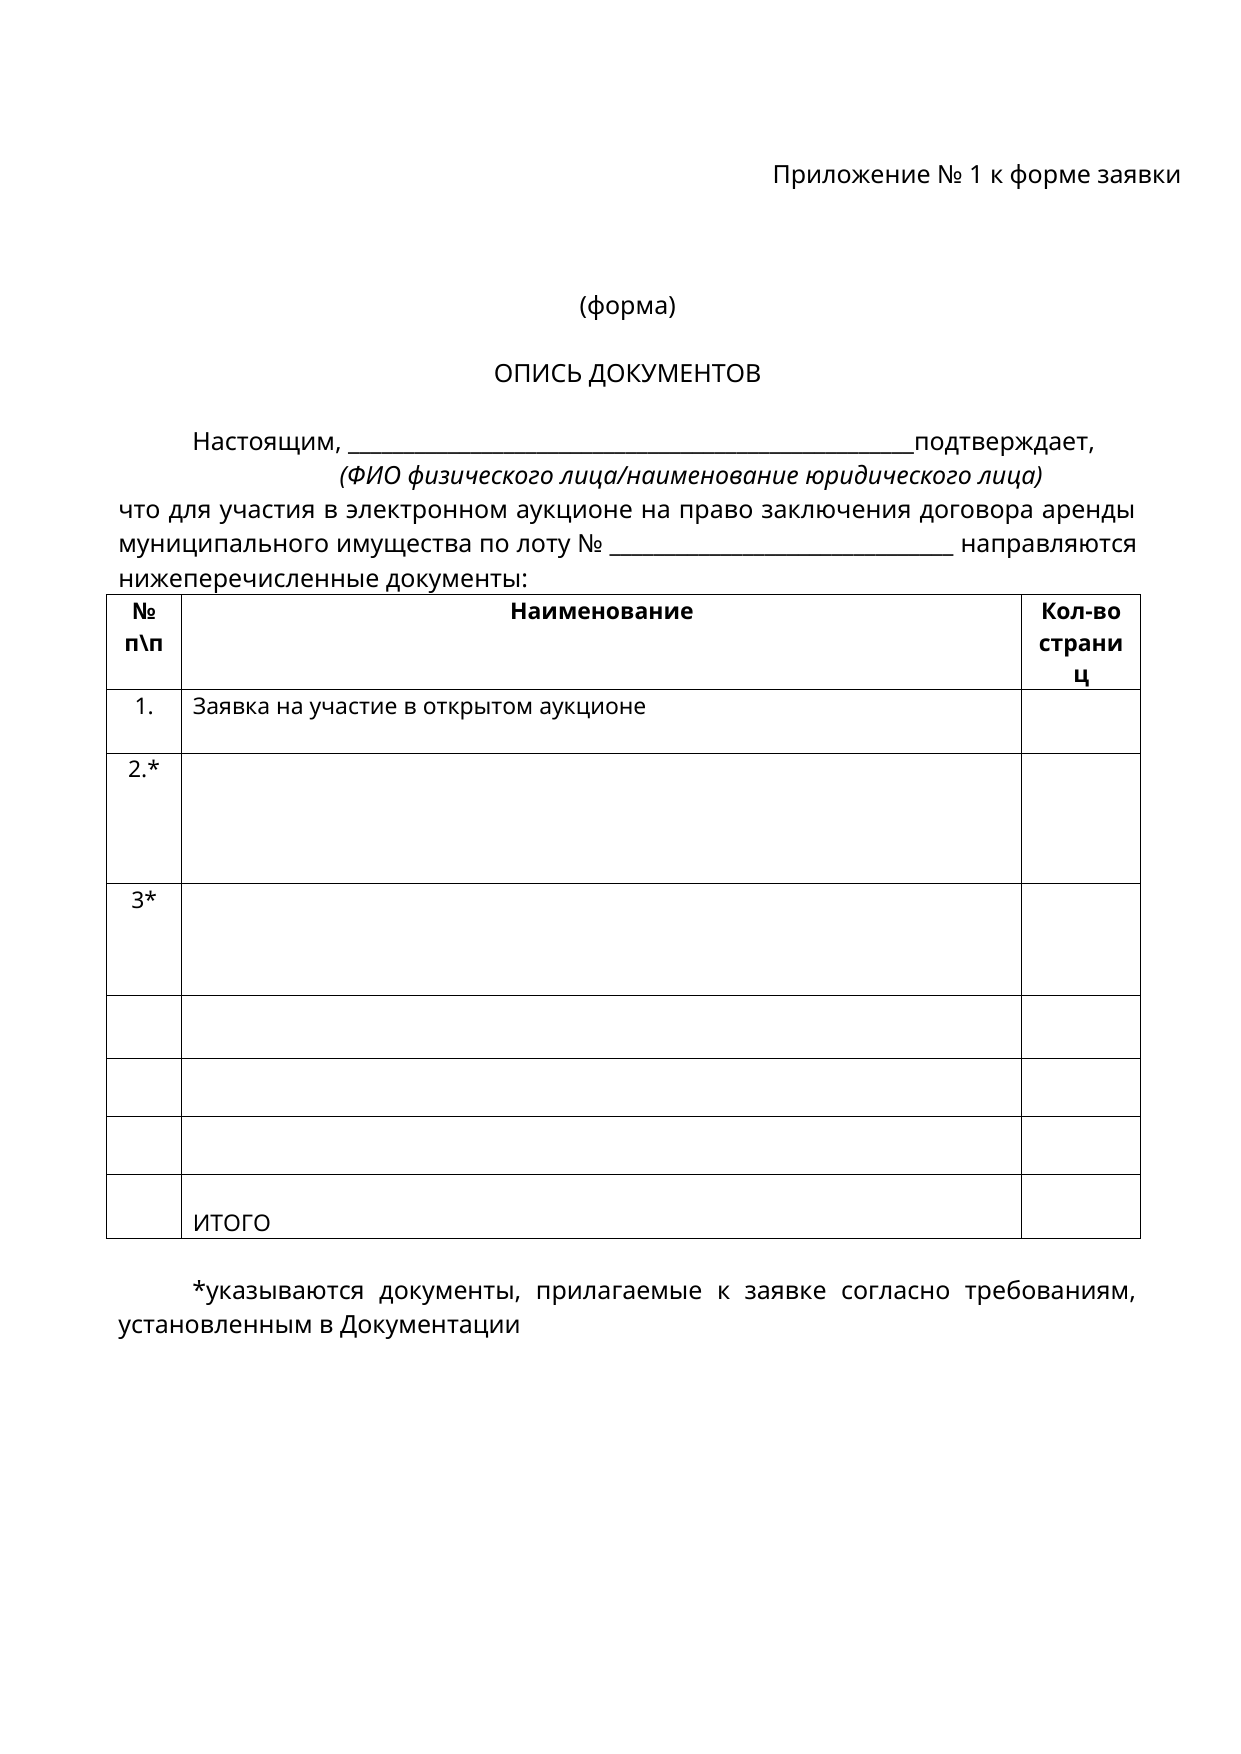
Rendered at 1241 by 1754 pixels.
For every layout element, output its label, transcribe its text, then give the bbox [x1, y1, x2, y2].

table_cell [107, 1175, 181, 1238]
text (форма) [118, 288, 1137, 322]
table_cell [1022, 754, 1140, 883]
table_cell ИТОГО [182, 1175, 1021, 1238]
table_cell [182, 754, 1021, 883]
text (ФИО физического лица/наименование юридического лица) [266, 458, 1137, 492]
text Приложение № 1 к форме заявки [118, 157, 1181, 191]
table_cell 2.* [107, 754, 181, 883]
table_cell [182, 1059, 1021, 1116]
text что для участия в электронном аукционе на право заключения договора аренды муниципального имущества по лоту № _______________________________ направляются нижеперечисленные документы: [118, 492, 1137, 594]
table_cell [1022, 1175, 1140, 1238]
table_header Наименование [182, 595, 1021, 689]
table_header № п\п [107, 595, 181, 689]
table_cell [1022, 1117, 1140, 1174]
table_cell [1022, 690, 1140, 752]
table_cell [1022, 996, 1140, 1058]
table_cell 1. [107, 690, 181, 752]
table_cell [182, 996, 1021, 1058]
table_cell Заявка на участие в открытом аукционе [182, 690, 1021, 752]
table_cell [107, 1117, 181, 1174]
table_cell [1022, 884, 1140, 994]
text Настоящим, ___________________________________________________подтверждает, [118, 424, 1137, 458]
text *указываются документы, прилагаемые к заявке согласно требованиям, установленным в Документации [118, 1273, 1137, 1341]
table_cell [107, 1059, 181, 1116]
table_cell [182, 1117, 1021, 1174]
text ОПИСЬ ДОКУМЕНТОВ [118, 356, 1137, 390]
table_cell 3* [107, 884, 181, 994]
table_cell [182, 884, 1021, 994]
table_cell [107, 996, 181, 1058]
table_cell [1022, 1059, 1140, 1116]
table_header Кол-во страниц [1022, 595, 1140, 689]
